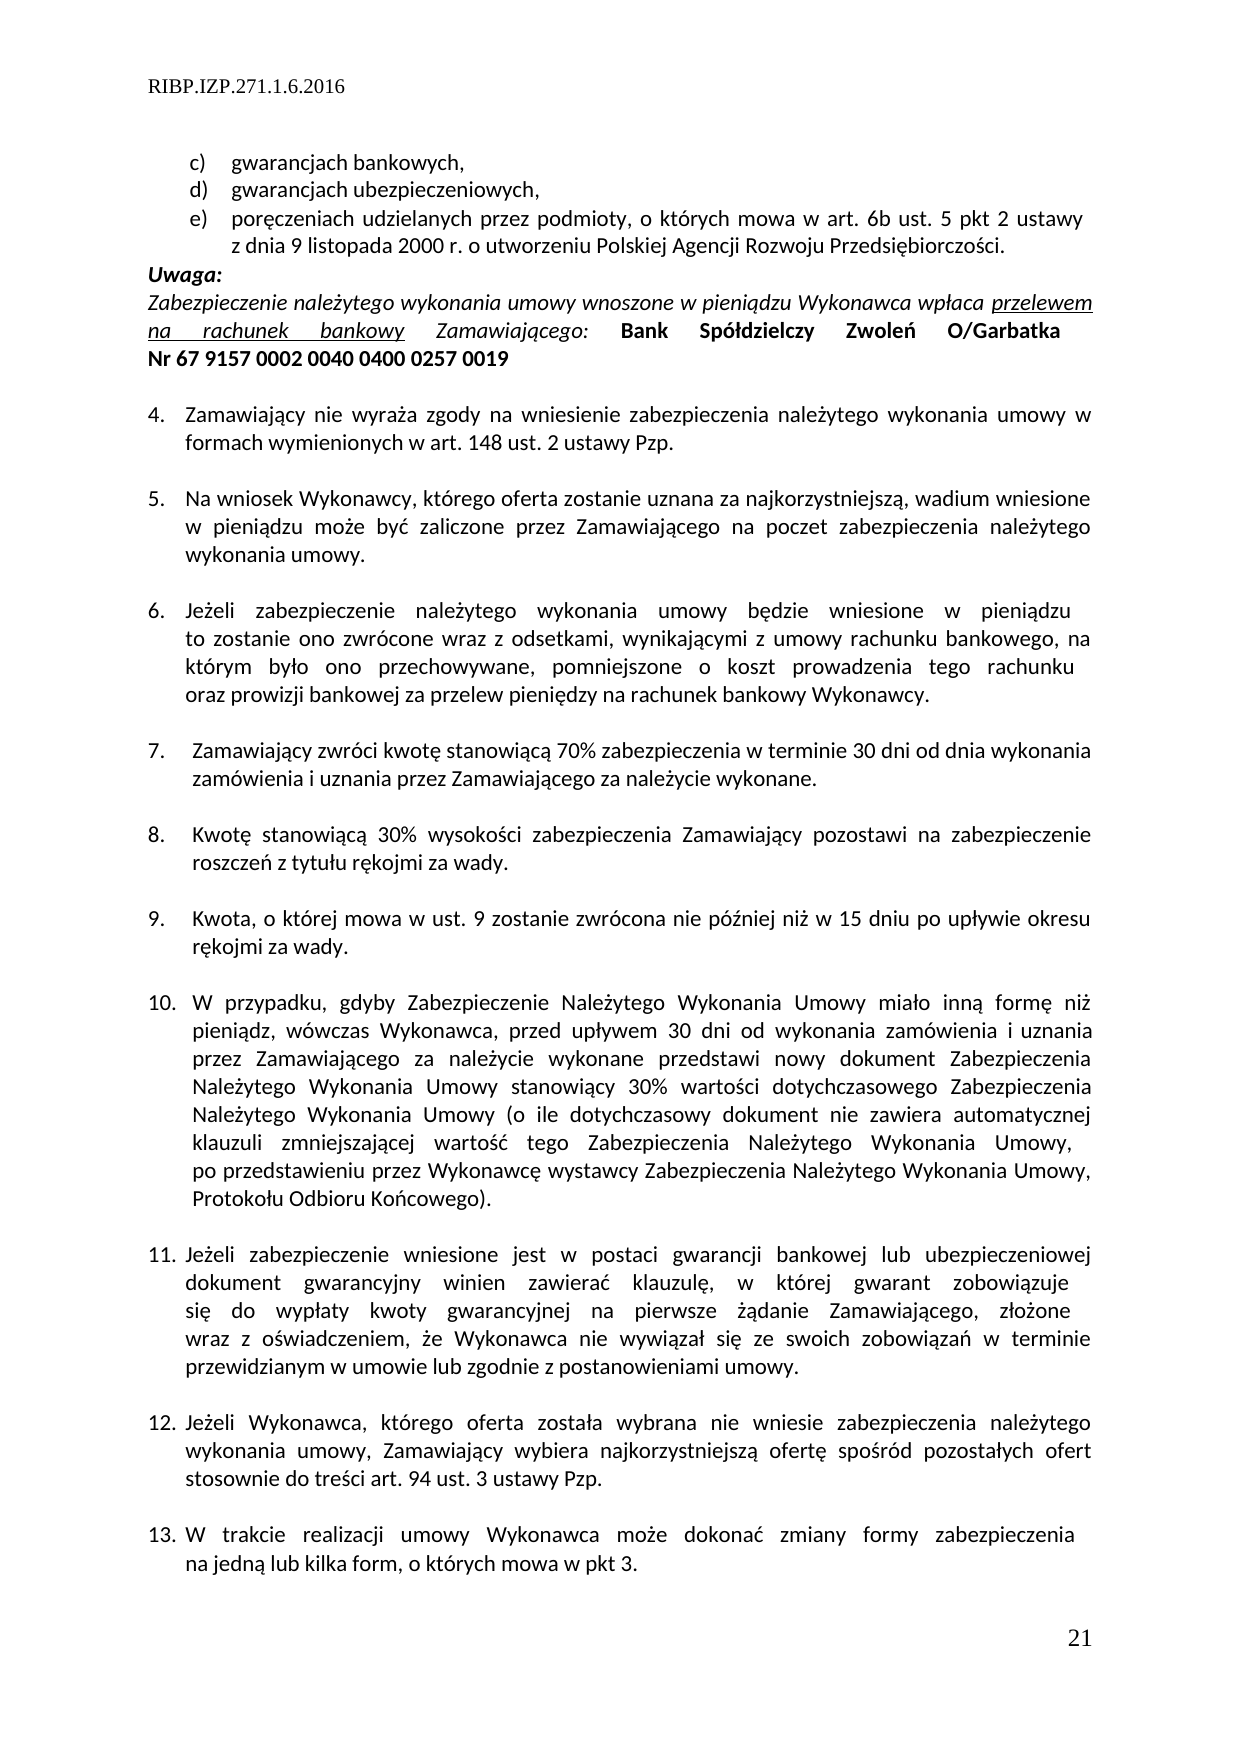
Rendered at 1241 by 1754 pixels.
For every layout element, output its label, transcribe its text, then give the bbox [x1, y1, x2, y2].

list gwarancjach bankowych, [189, 148, 1093, 176]
list Kwotę stanowiącą 30% wysokości zabezpieczenia Zamawiający pozostawi na zabezpieczenie roszczeń z tytułu rękojmi za wady. [148, 820, 1093, 876]
list Jeżeli Wykonawca, którego oferta została wybrana nie wniesie zabezpieczenia należytego wykonania umowy, Zamawiający wybiera najkorzystniejszą ofertę spośród pozostałych ofert stosownie do treści art. 94 ust. 3 ustawy Pzp. [148, 1408, 1093, 1493]
list poręczeniach udzielanych przez podmioty, o których mowa w art. 6b ust. 5 pkt 2 ustawy z dnia 9 listopada 2000 r. o utworzeniu Polskiej Agencji Rozwoju Przedsiębiorczości. [189, 204, 1093, 260]
list gwarancjach ubezpieczeniowych, [189, 176, 1093, 204]
text Uwaga: [148, 260, 1093, 288]
list Jeżeli zabezpieczenie wniesione jest w postaci gwarancji bankowej lub ubezpieczeniowej dokument gwarancyjny winien zawierać klauzulę, w której gwarant zobowiązuje się do wypłaty kwoty gwarancyjnej na pierwsze żądanie Zamawiającego, złożone wraz z oświadczeniem, że Wykonawca nie wywiązał się ze swoich zobowiązań w terminie przewidzianym w umowie lub zgodnie z postanowieniami umowy. [148, 1240, 1093, 1381]
text Zabezpieczenie należytego wykonania umowy wnoszone w pieniądzu Wykonawca wpłaca przelewem na rachunek bankowy Zamawiającego: Bank Spółdzielczy Zwoleń O/Garbatka Nr 67 9157 0002 0040 0400 0257 0019 [148, 288, 1093, 372]
list W przypadku, gdyby Zabezpieczenie Należytego Wykonania Umowy miało inną formę niż pieniądz, wówczas Wykonawca, przed upływem 30 dni od wykonania zamówienia i uznania przez Zamawiającego za należycie wykonane przedstawi nowy dokument Zabezpieczenia Należytego Wykonania Umowy stanowiący 30% wartości dotychczasowego Zabezpieczenia Należytego Wykonania Umowy (o ile dotychczasowy dokument nie zawiera automatycznej klauzuli zmniejszającej wartość tego Zabezpieczenia Należytego Wykonania Umowy, po przedstawieniu przez Wykonawcę wystawcy Zabezpieczenia Należytego Wykonania Umowy, Protokołu Odbioru Końcowego). [148, 988, 1093, 1212]
list Kwota, o której mowa w ust. 9 zostanie zwrócona nie później niż w 15 dniu po upływie okresu rękojmi za wady. [148, 904, 1093, 960]
list Jeżeli zabezpieczenie należytego wykonania umowy będzie wniesione w pieniądzu to zostanie ono zwrócone wraz z odsetkami, wynikającymi z umowy rachunku bankowego, na którym było ono przechowywane, pomniejszone o koszt prowadzenia tego rachunku oraz prowizji bankowej za przelew pieniędzy na rachunek bankowy Wykonawcy. [148, 596, 1093, 708]
list Zamawiający nie wyraża zgody na wniesienie zabezpieczenia należytego wykonania umowy w formach wymienionych w art. 148 ust. 2 ustawy Pzp. [148, 400, 1093, 456]
list Na wniosek Wykonawcy, którego oferta zostanie uznana za najkorzystniejszą, wadium wniesione w pieniądzu może być zaliczone przez Zamawiającego na poczet zabezpieczenia należytego wykonania umowy. [148, 484, 1093, 568]
list W trakcie realizacji umowy Wykonawca może dokonać zmiany formy zabezpieczenia na jedną lub kilka form, o których mowa w pkt 3. [148, 1521, 1093, 1577]
list Zamawiający zwróci kwotę stanowiącą 70% zabezpieczenia w terminie 30 dni od dnia wykonania zamówienia i uznania przez Zamawiającego za należycie wykonane. [148, 736, 1093, 792]
